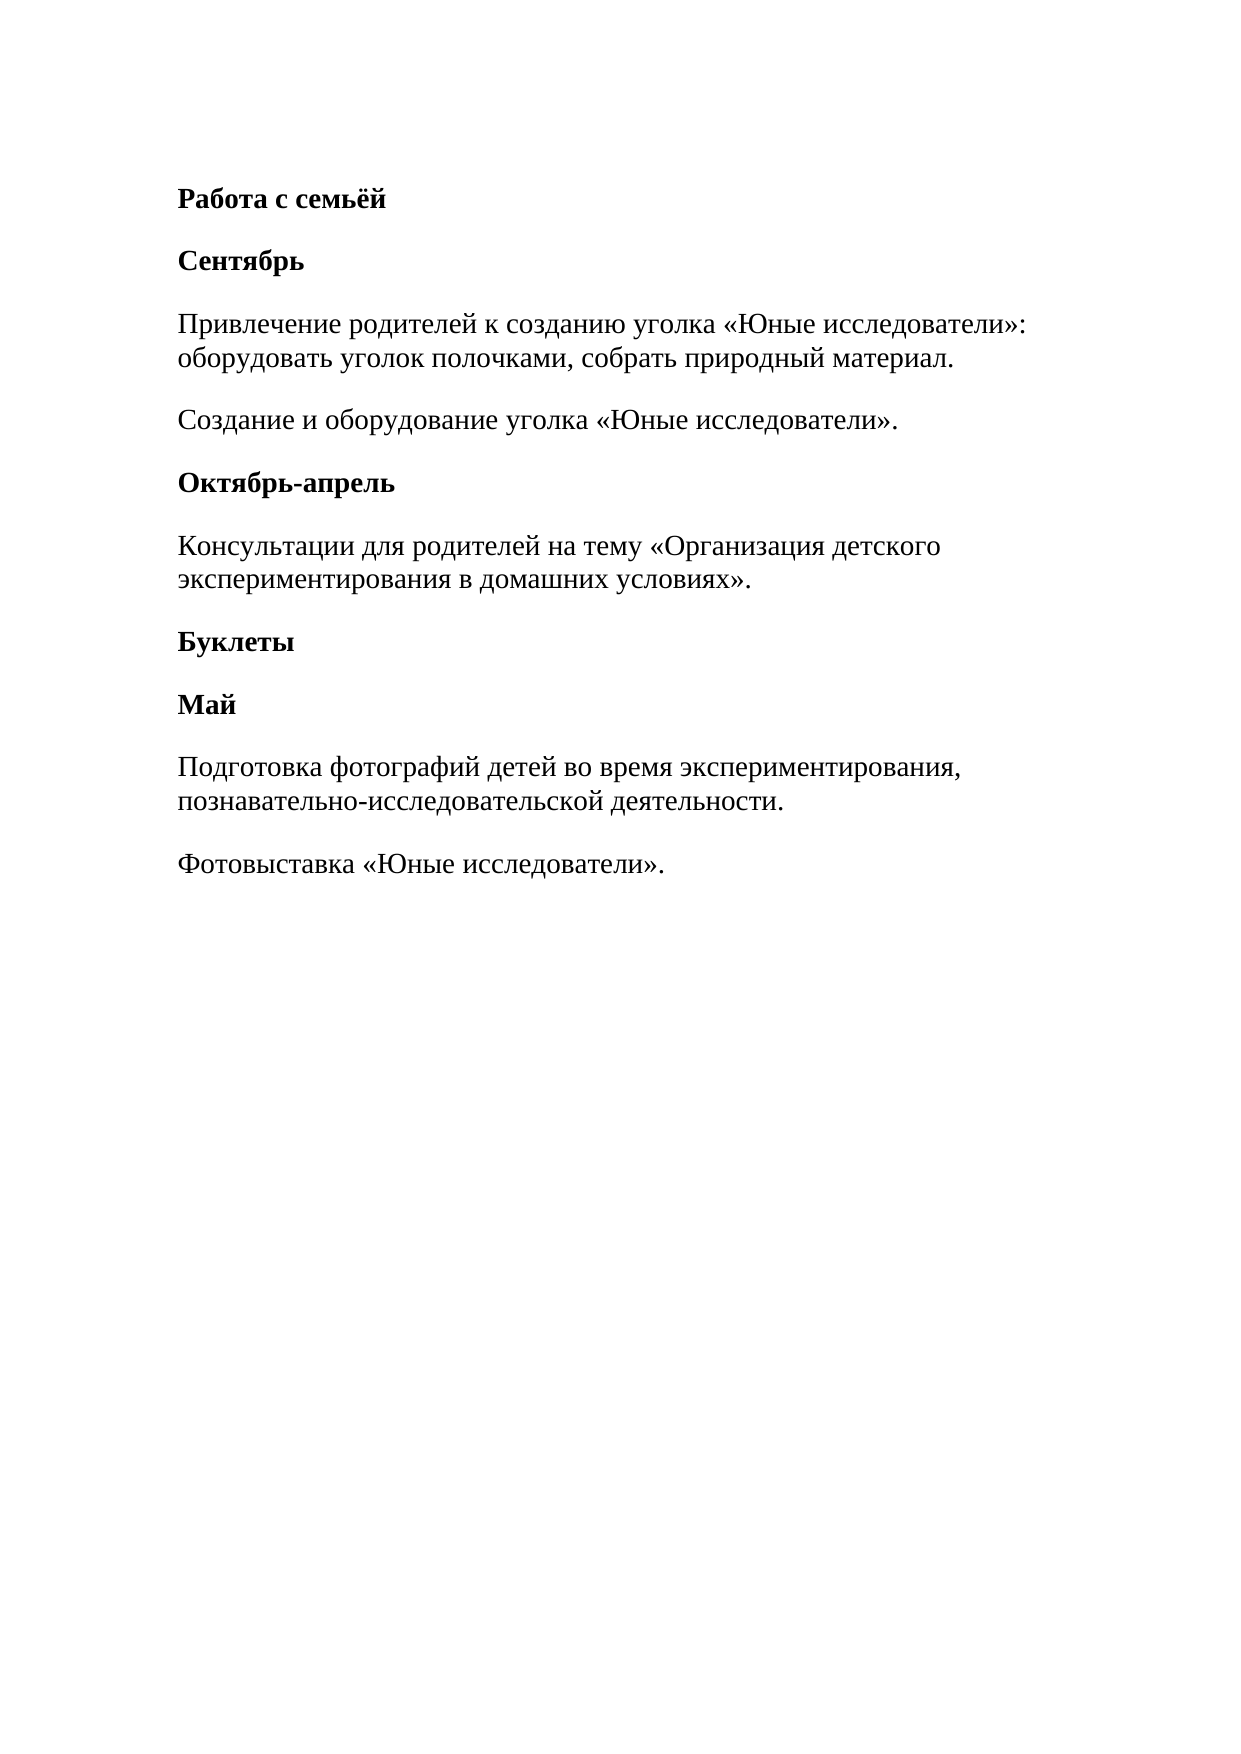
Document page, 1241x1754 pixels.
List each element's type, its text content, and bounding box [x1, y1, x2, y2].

text Создание и оборудование уголка «Юные исследователи». [177, 402, 1152, 436]
text Октябрь-апрель [177, 465, 1152, 499]
text Май [177, 687, 1152, 720]
text Фотовыставка «Юные исследователи». [177, 846, 1152, 879]
text Консультации для родителей на тему «Организация детского экспериментирования в домашних условиях». [177, 528, 1152, 595]
text Работа с семьёй [177, 181, 1152, 214]
text Привлечение родителей к созданию уголка «Юные исследователи»: оборудовать уголок полочками, собрать природный материал. [177, 306, 1152, 373]
text Буклеты [177, 624, 1152, 658]
text Сентябрь [177, 243, 1152, 277]
text Подготовка фотографий детей во время экспериментирования, познавательно-исследовательской деятельности. [177, 749, 1152, 817]
